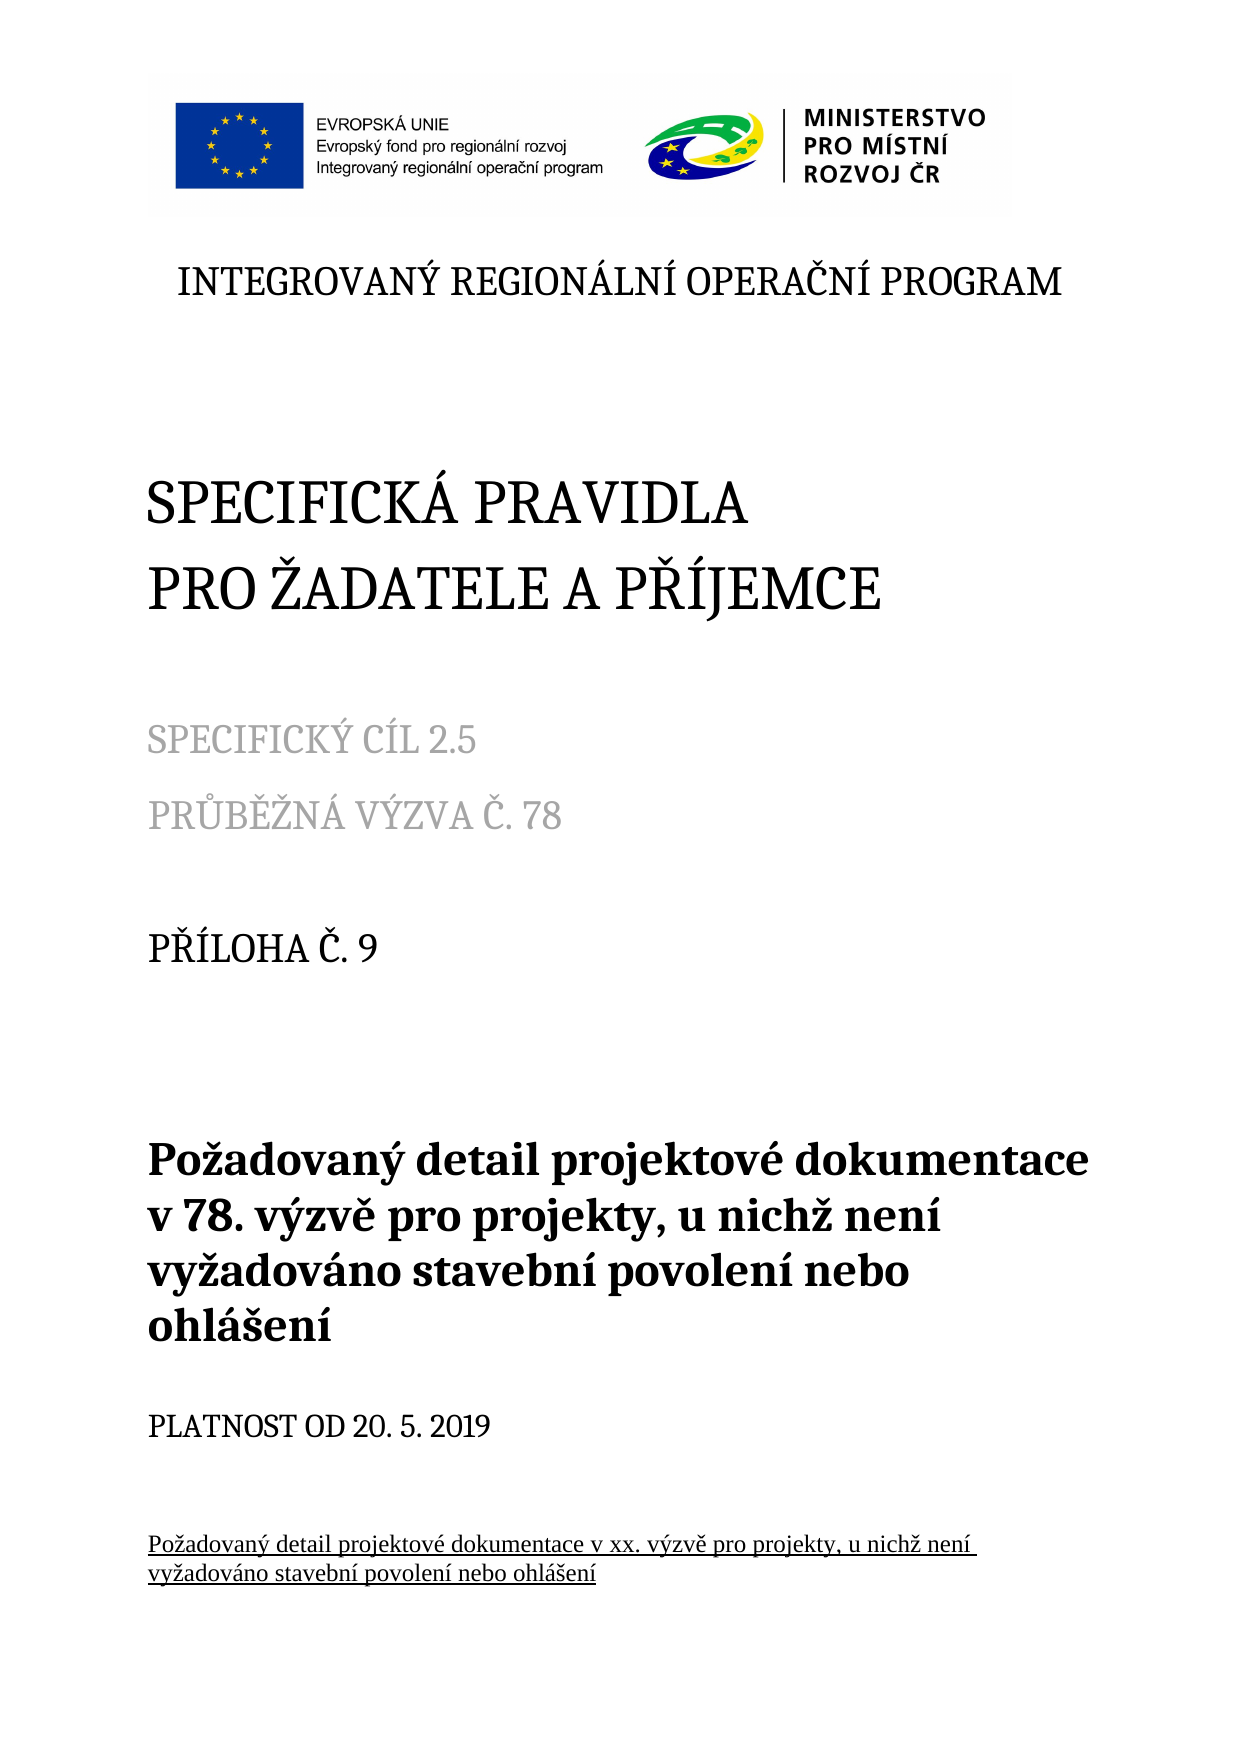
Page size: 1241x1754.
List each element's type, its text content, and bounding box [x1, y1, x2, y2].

text Požadovaný detail projektové dokumentace v 78. výzvě pro projekty, u nichž není vyžadováno stavební povolení nebo ohlášení [148, 1133, 1092, 1353]
text SPECIFICKÝ CÍL 2.5 [148, 716, 1092, 763]
text SPECIFICKÁ PRAVIDLA [148, 467, 1092, 539]
text PRO ŽADATELE A PŘÍJEMCE [148, 553, 1092, 625]
text pLATNOST OD 20. 5. 2019 [148, 1407, 1092, 1445]
text průběžná výzva č. 78 [148, 792, 1092, 839]
text INTEGROVANÝ REGIONÁLNÍ OPERAČNÍ PROGRAM [148, 258, 1092, 306]
text Požadovaný detail projektové dokumentace v xx. výzvě pro projekty, u nichž není vyžadováno stavební povolení nebo ohlášení [148, 1529, 1092, 1587]
picture [147, 73, 1013, 217]
text PŘÍLOHA Č. 9 [148, 925, 1092, 973]
